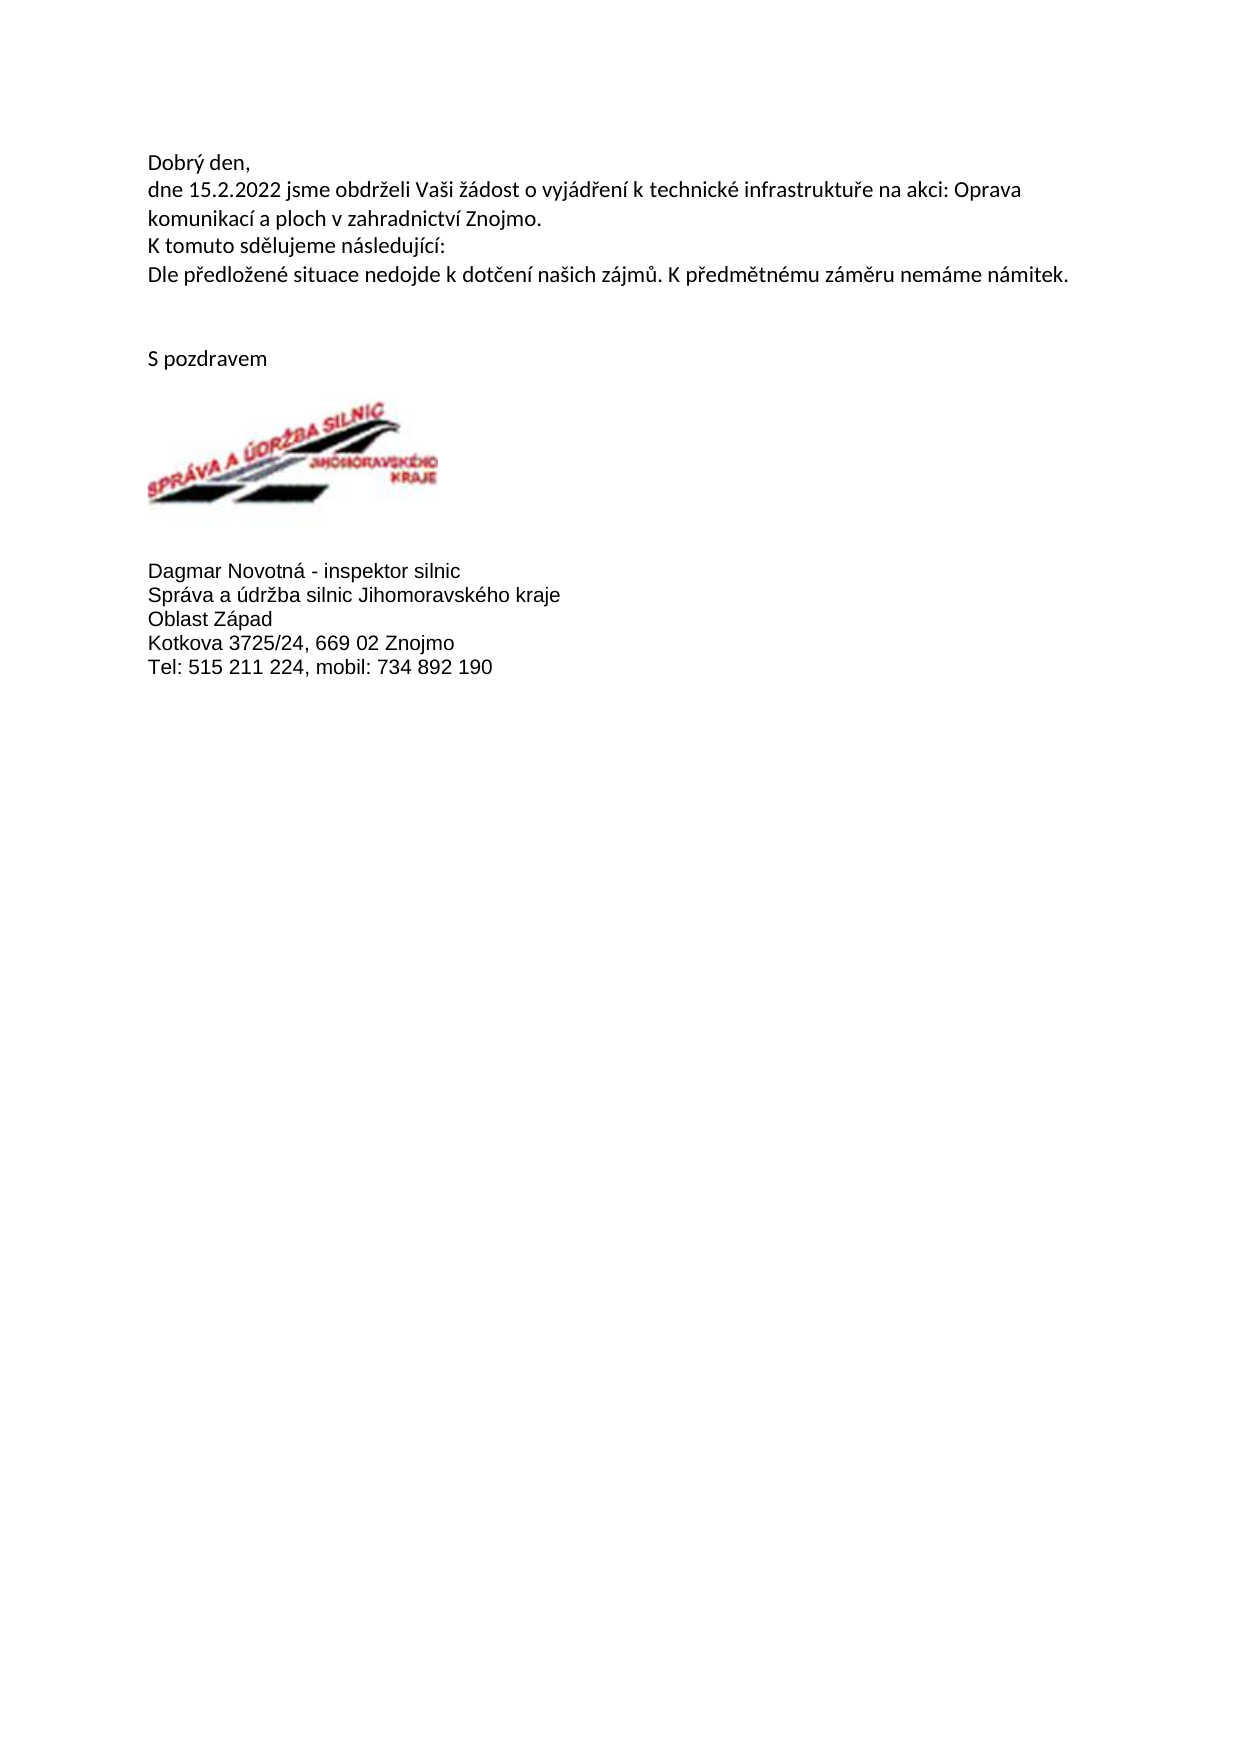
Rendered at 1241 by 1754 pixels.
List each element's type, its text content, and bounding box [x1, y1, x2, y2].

text S pozdravem [148, 344, 1093, 372]
text Dobrý den, [148, 148, 1093, 176]
text dne 15.2.2022 jsme obdrželi Vaši žádost o vyjádření k technické infrastruktuře na akci: Oprava komunikací a ploch v zahradnictví Znojmo. [148, 176, 1093, 232]
text Tel: 515 211 224, mobil: 734 892 190 [148, 655, 1093, 679]
text Dle předložené situace nedojde k dotčení našich zájmů. K předmětnému záměru nemáme námitek. [148, 260, 1093, 288]
text Kotkova 3725/24, 669 02 Znojmo [148, 631, 1093, 655]
picture [147, 399, 438, 536]
text Dagmar Novotná - inspektor silnic Správa a údržba silnic Jihomoravského kraje Oblast Západ [148, 559, 1093, 631]
text K tomuto sdělujeme následující: [148, 232, 1093, 260]
